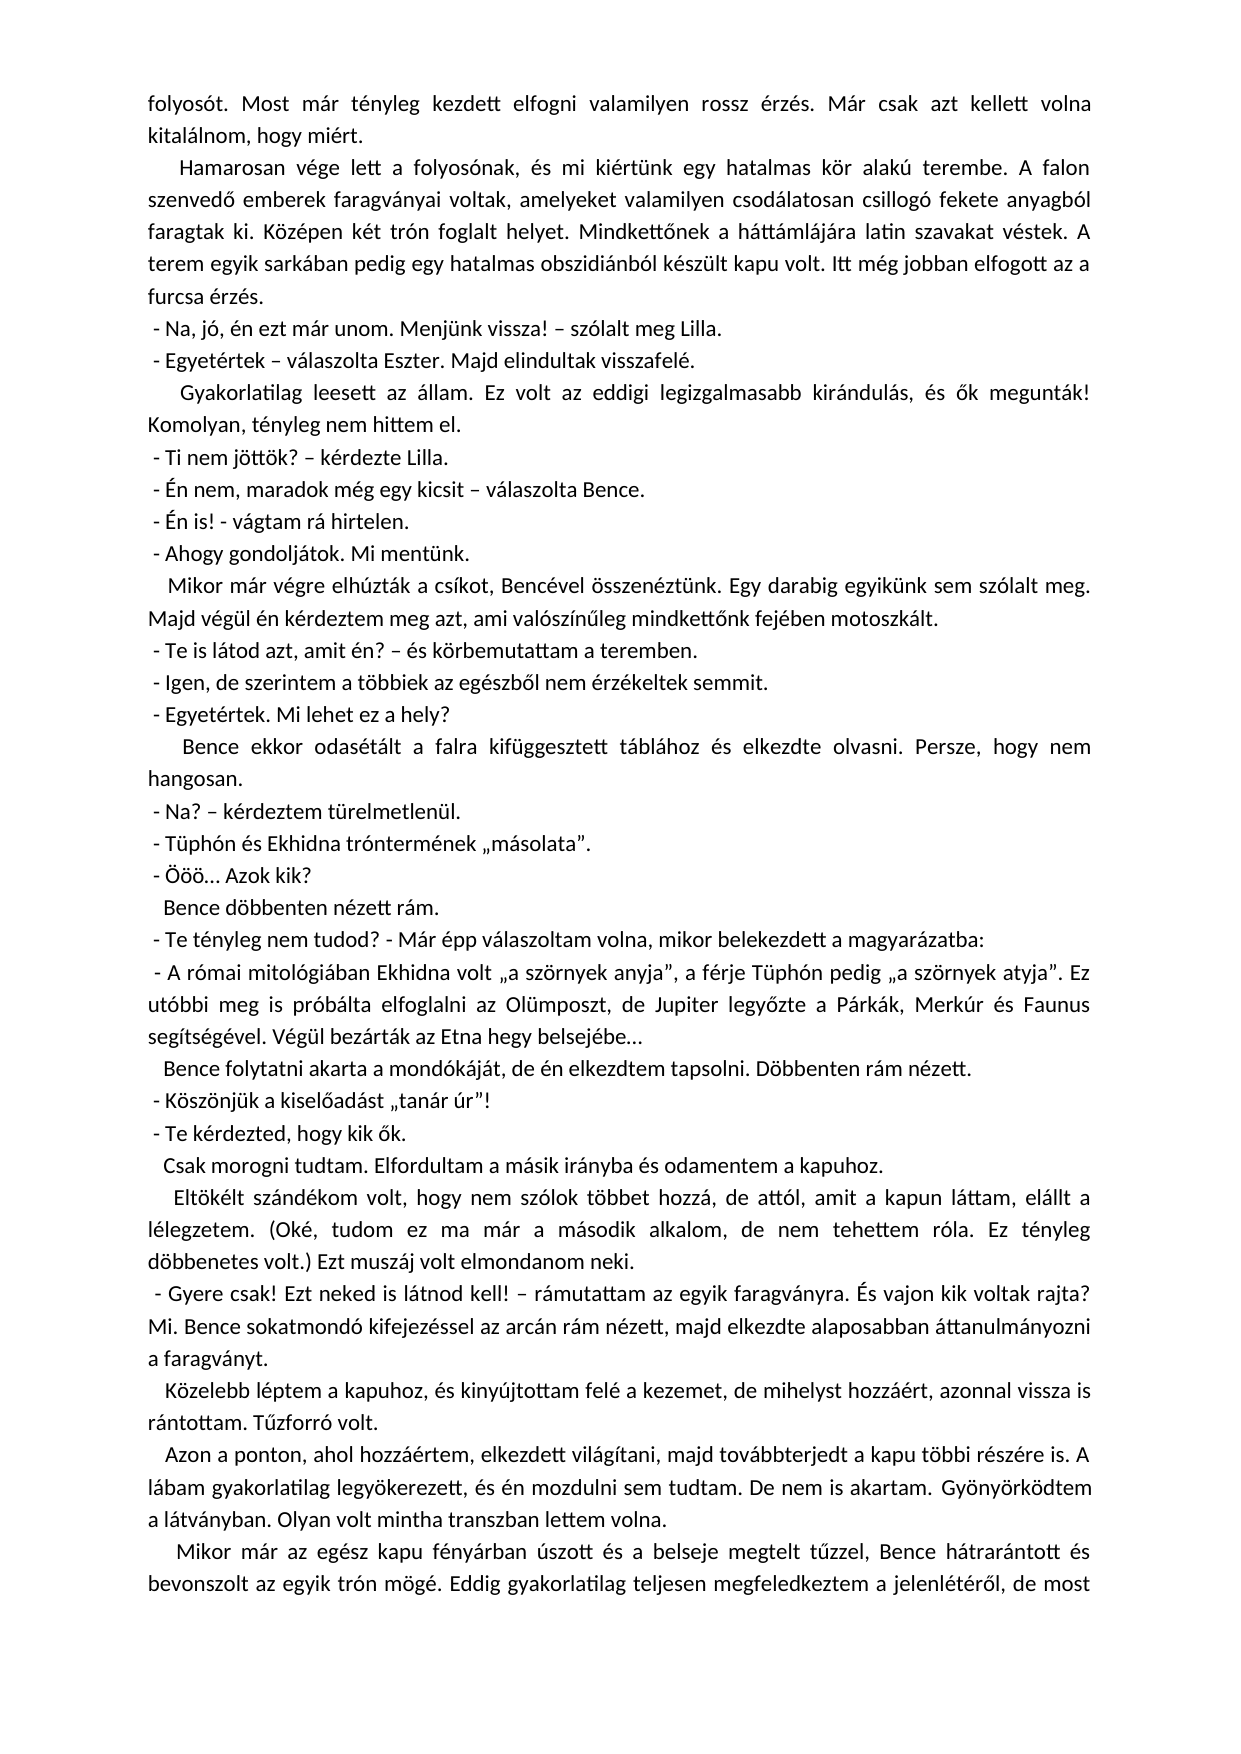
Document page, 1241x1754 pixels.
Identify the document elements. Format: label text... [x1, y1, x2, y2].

text - Na, jó, én ezt már unom. Menjünk vissza! – szólalt meg Lilla. [148, 314, 1093, 342]
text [148, 89, 1093, 149]
text - Te tényleg nem tudod? - Már épp válaszoltam volna, mikor belekezdett a magyarázatba: [148, 926, 1093, 953]
text Eltökélt szándékom volt, hogy nem szólok többet hozzá, de attól, amit a kapun láttam, elállt a lélegzetem. (Oké, tudom ez ma már a második alkalom, de nem tehettem róla. Ez tényleg döbbenetes volt.) Ezt muszáj volt elmondanom neki. [148, 1183, 1093, 1275]
text - Gyere csak! Ezt neked is látnod kell! – rámutattam az egyik faragványra. És vajon kik voltak rajta? Mi. Bence sokatmondó kifejezéssel az arcán rám nézett, majd elkezdte alaposabban áttanulmányozni a faragványt. [148, 1279, 1093, 1372]
text - Én nem, maradok még egy kicsit – válaszolta Bence. [148, 475, 1093, 503]
text Azon a ponton, ahol hozzáértem, elkezdett világítani, majd továbbterjedt a kapu többi részére is. A lábam gyakorlatilag legyökerezett, és én mozdulni sem tudtam. De nem is akartam. Gyönyörködtem a látványban. Olyan volt mintha transzban lettem volna. [148, 1441, 1093, 1533]
text - Ahogy gondoljátok. Mi mentünk. [148, 539, 1093, 567]
text - Köszönjük a kiselőadást „tanár úr”! [148, 1086, 1093, 1114]
text - Ööö… Azok kik? [148, 861, 1093, 889]
text - Egyetértek. Mi lehet ez a hely? [148, 700, 1093, 728]
text - Ti nem jöttök? – kérdezte Lilla. [148, 443, 1093, 471]
text - Te is látod azt, amit én? – és körbemutattam a teremben. [148, 636, 1093, 664]
text Mikor már végre elhúzták a csíkot, Bencével összenéztünk. Egy darabig egyikünk sem szólalt meg. Majd végül én kérdeztem meg azt, ami valószínűleg mindkettőnk fejében motoszkált. [148, 571, 1093, 632]
text Bence folytatni akarta a mondókáját, de én elkezdtem tapsolni. Döbbenten rám nézett. [148, 1054, 1093, 1082]
text Bence ekkor odasétált a falra kifüggesztett táblához és elkezdte olvasni. Persze, hogy nem hangosan. [148, 732, 1093, 793]
text - Én is! - vágtam rá hirtelen. [148, 507, 1093, 535]
text - Na? – kérdeztem türelmetlenül. [148, 797, 1093, 825]
text - Te kérdezted, hogy kik ők. [148, 1119, 1093, 1147]
text Közelebb léptem a kapuhoz, és kinyújtottam felé a kezemet, de mihelyst hozzáért, azonnal vissza is rántottam. Tűzforró volt. [148, 1376, 1093, 1436]
text Csak morogni tudtam. Elfordultam a másik irányba és odamentem a kapuhoz. [148, 1151, 1093, 1179]
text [148, 1537, 1093, 1597]
text Hamarosan vége lett a folyosónak, és mi kiértünk egy hatalmas kör alakú terembe. A falon szenvedő emberek faragványai voltak, amelyeket valamilyen csodálatosan csillogó fekete anyagból faragtak ki. Középen két trón foglalt helyet. Mindkettőnek a háttámlájára latin szavakat véstek. A terem egyik sarkában pedig egy hatalmas obszidiánból készült kapu volt. Itt még jobban elfogott az a furcsa érzés. [148, 153, 1093, 310]
text - Igen, de szerintem a többiek az egészből nem érzékeltek semmit. [148, 668, 1093, 696]
text - Tüphón és Ekhidna tróntermének „másolata”. [148, 829, 1093, 857]
text - Egyetértek – válaszolta Eszter. Majd elindultak visszafelé. [148, 346, 1093, 374]
text - A római mitológiában Ekhidna volt „a szörnyek anyja”, a férje Tüphón pedig „a szörnyek atyja”. Ez utóbbi meg is próbálta elfoglalni az Olümposzt, de Jupiter legyőzte a Párkák, Merkúr és Faunus segítségével. Végül bezárták az Etna hegy belsejébe… [148, 958, 1093, 1050]
text Bence döbbenten nézett rám. [148, 893, 1093, 921]
text Gyakorlatilag leesett az állam. Ez volt az eddigi legizgalmasabb kirándulás, és ők megunták! Komolyan, tényleg nem hittem el. [148, 378, 1093, 438]
